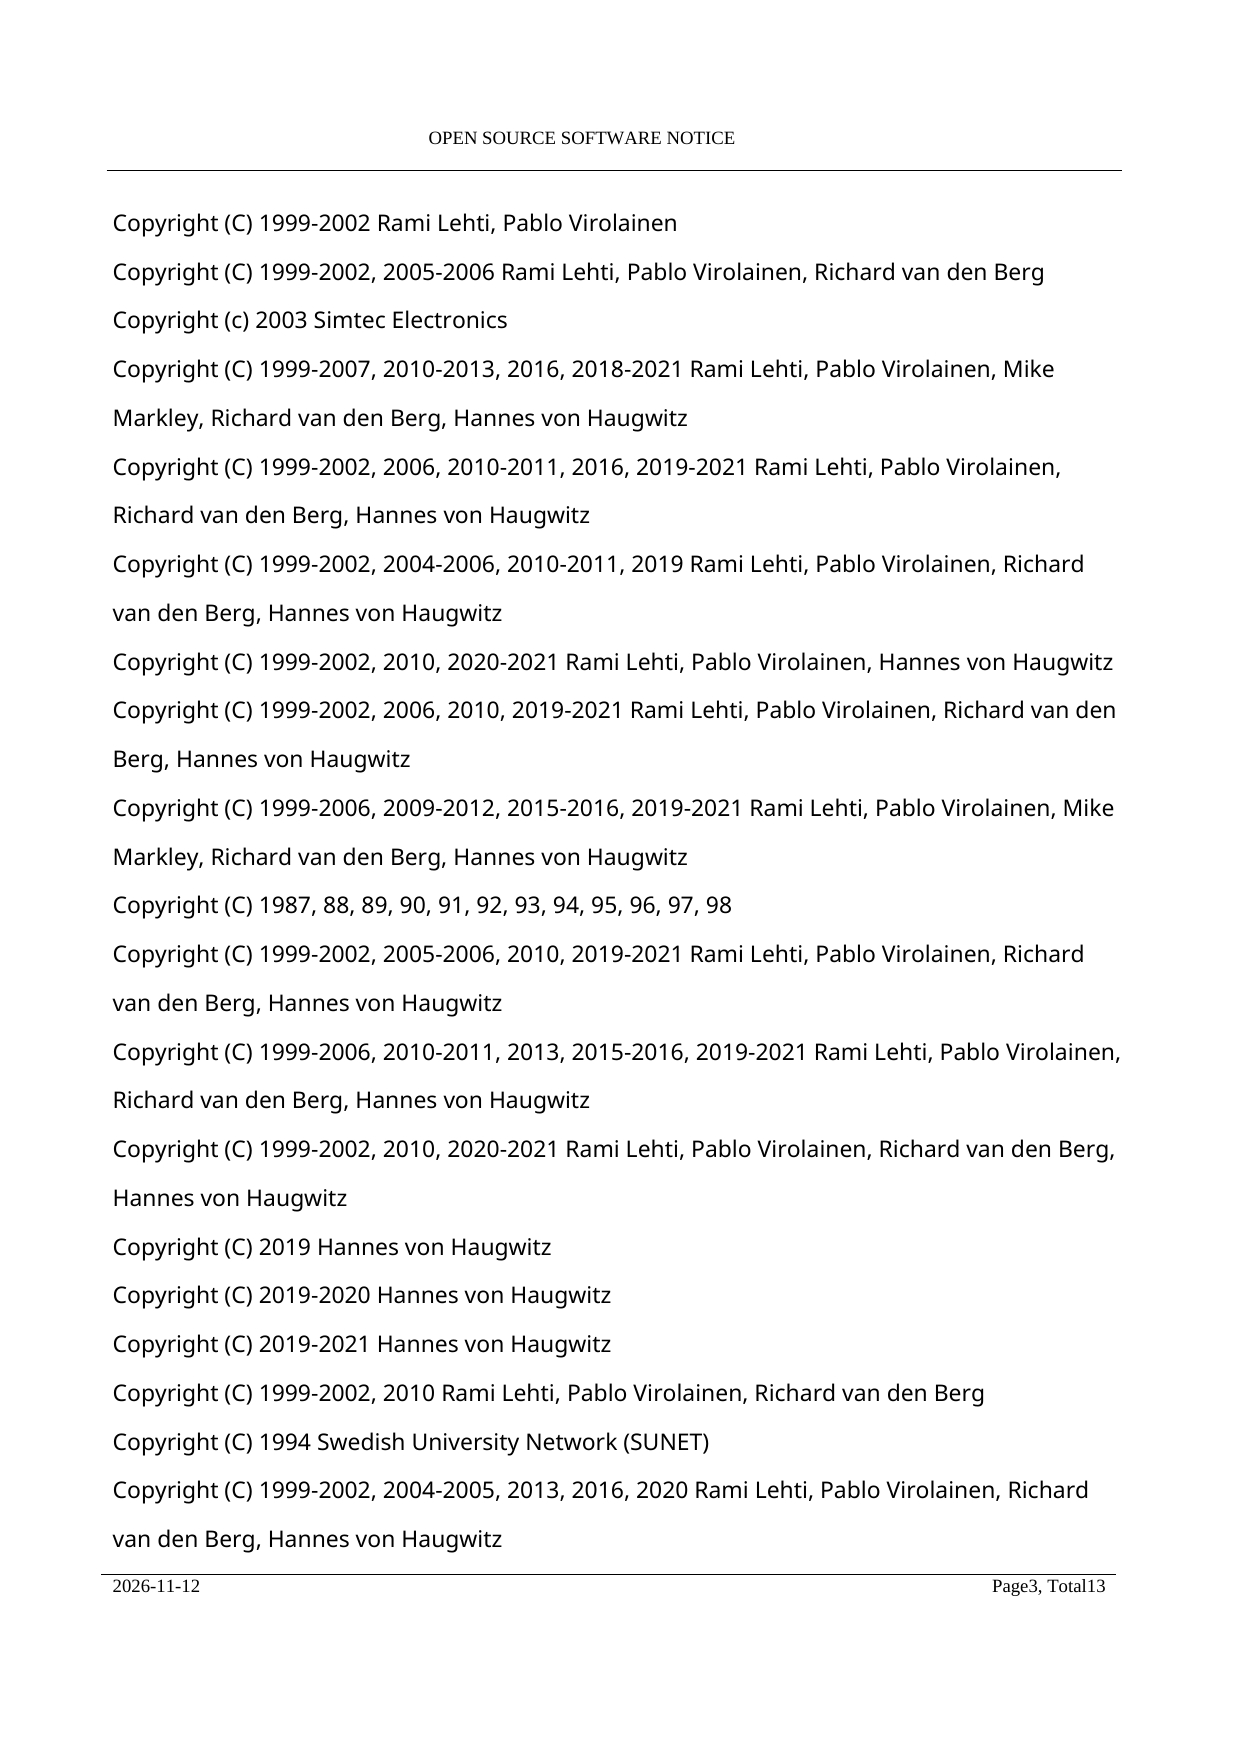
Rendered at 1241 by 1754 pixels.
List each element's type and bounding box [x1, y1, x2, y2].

text [112, 206, 1128, 1555]
